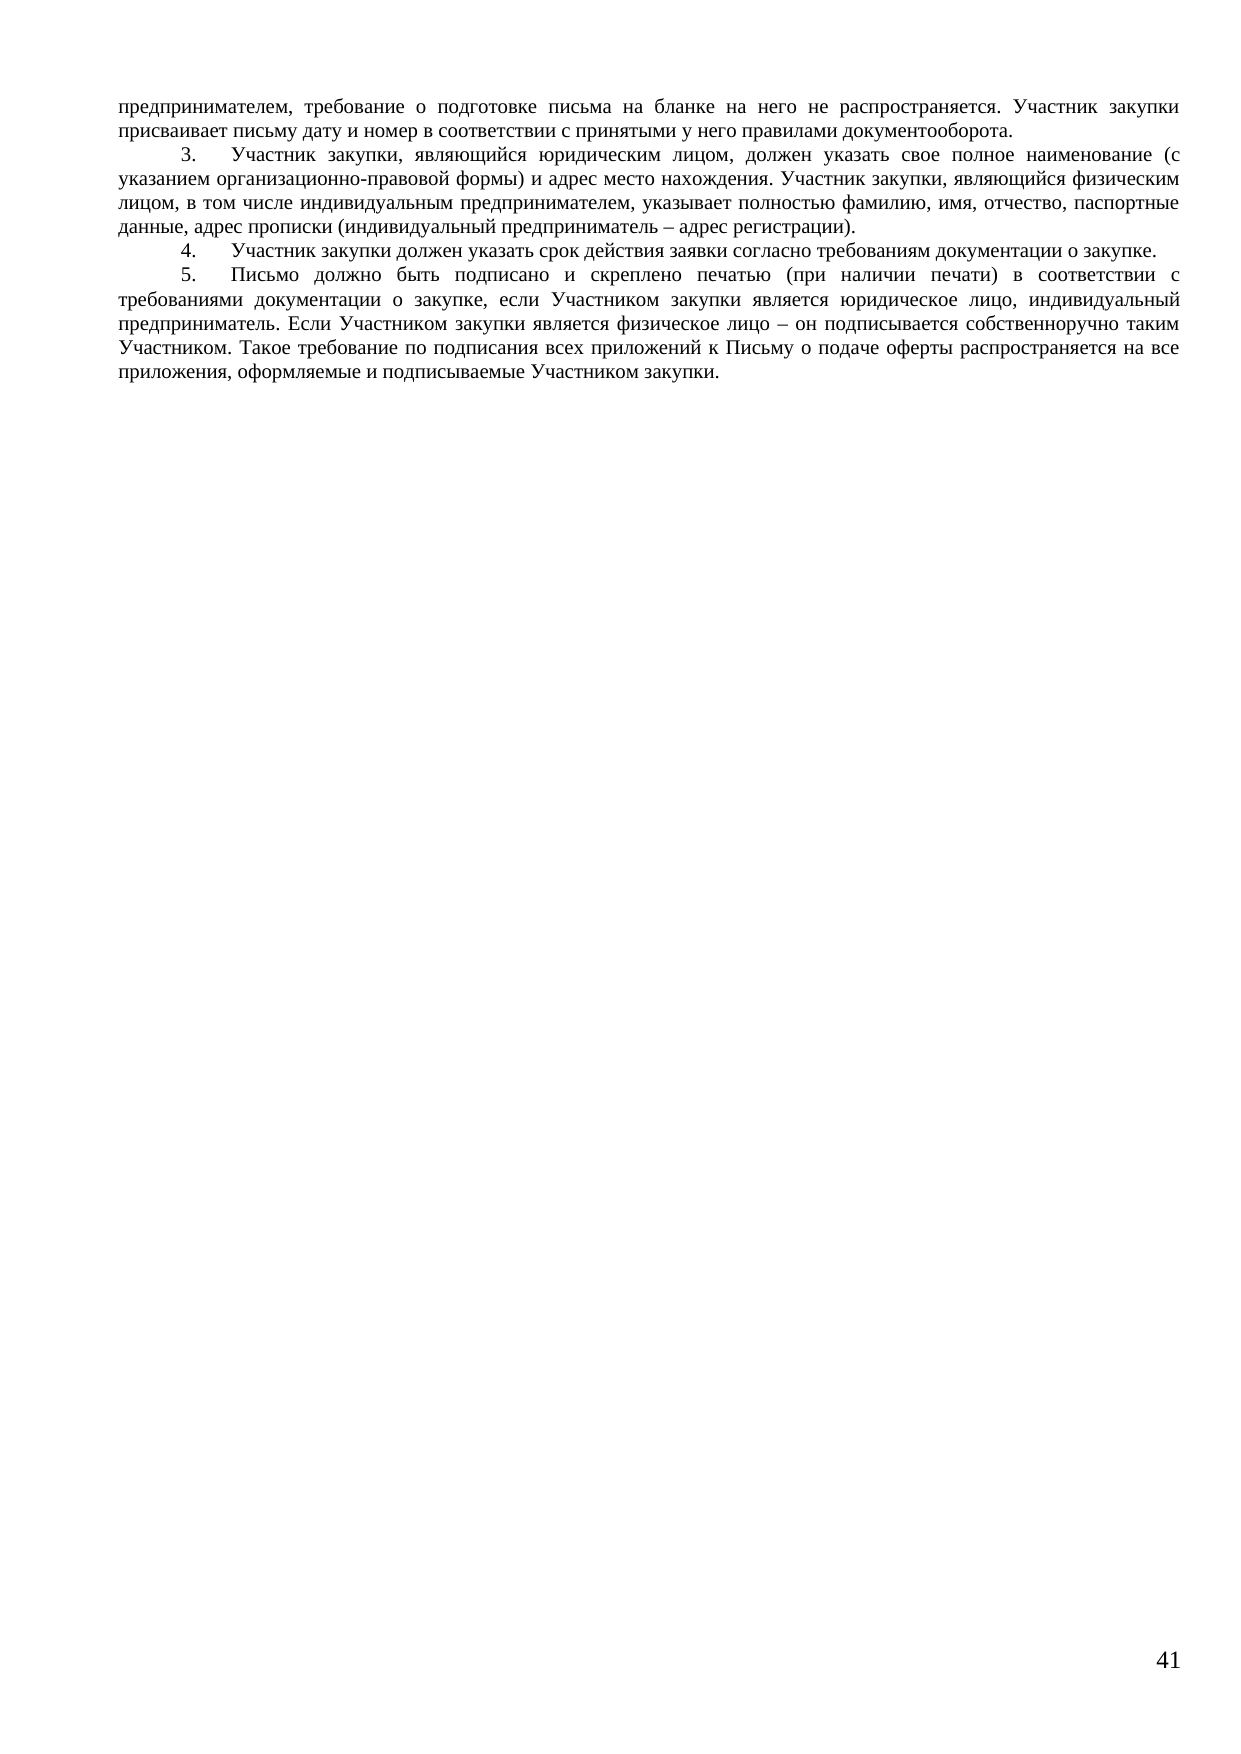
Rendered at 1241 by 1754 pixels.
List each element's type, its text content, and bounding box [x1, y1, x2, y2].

list Участник закупки, являющийся юридическим лицом, должен указать свое полное наименование (с указанием организационно-правовой формы) и адрес место нахождения. Участник закупки, являющийся физическим лицом, в том числе индивидуальным предпринимателем, указывает полностью фамилию, имя, отчество, паспортные данные, адрес прописки (индивидуальный предприниматель – адрес регистрации). [118, 142, 1181, 238]
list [118, 94, 1181, 142]
list Участник закупки должен указать срок действия заявки согласно требованиям документации о закупке. [118, 238, 1181, 262]
list Письмо должно быть подписано и скреплено печатью (при наличии печати) в соответствии с требованиями документации о закупке, если Участником закупки является юридическое лицо, индивидуальный предприниматель. Если Участником закупки является физическое лицо – он подписывается собственноручно таким Участником. Такое требование по подписания всех приложений к Письму о подаче оферты распространяется на все приложения, оформляемые и подписываемые Участником закупки. [118, 262, 1181, 383]
